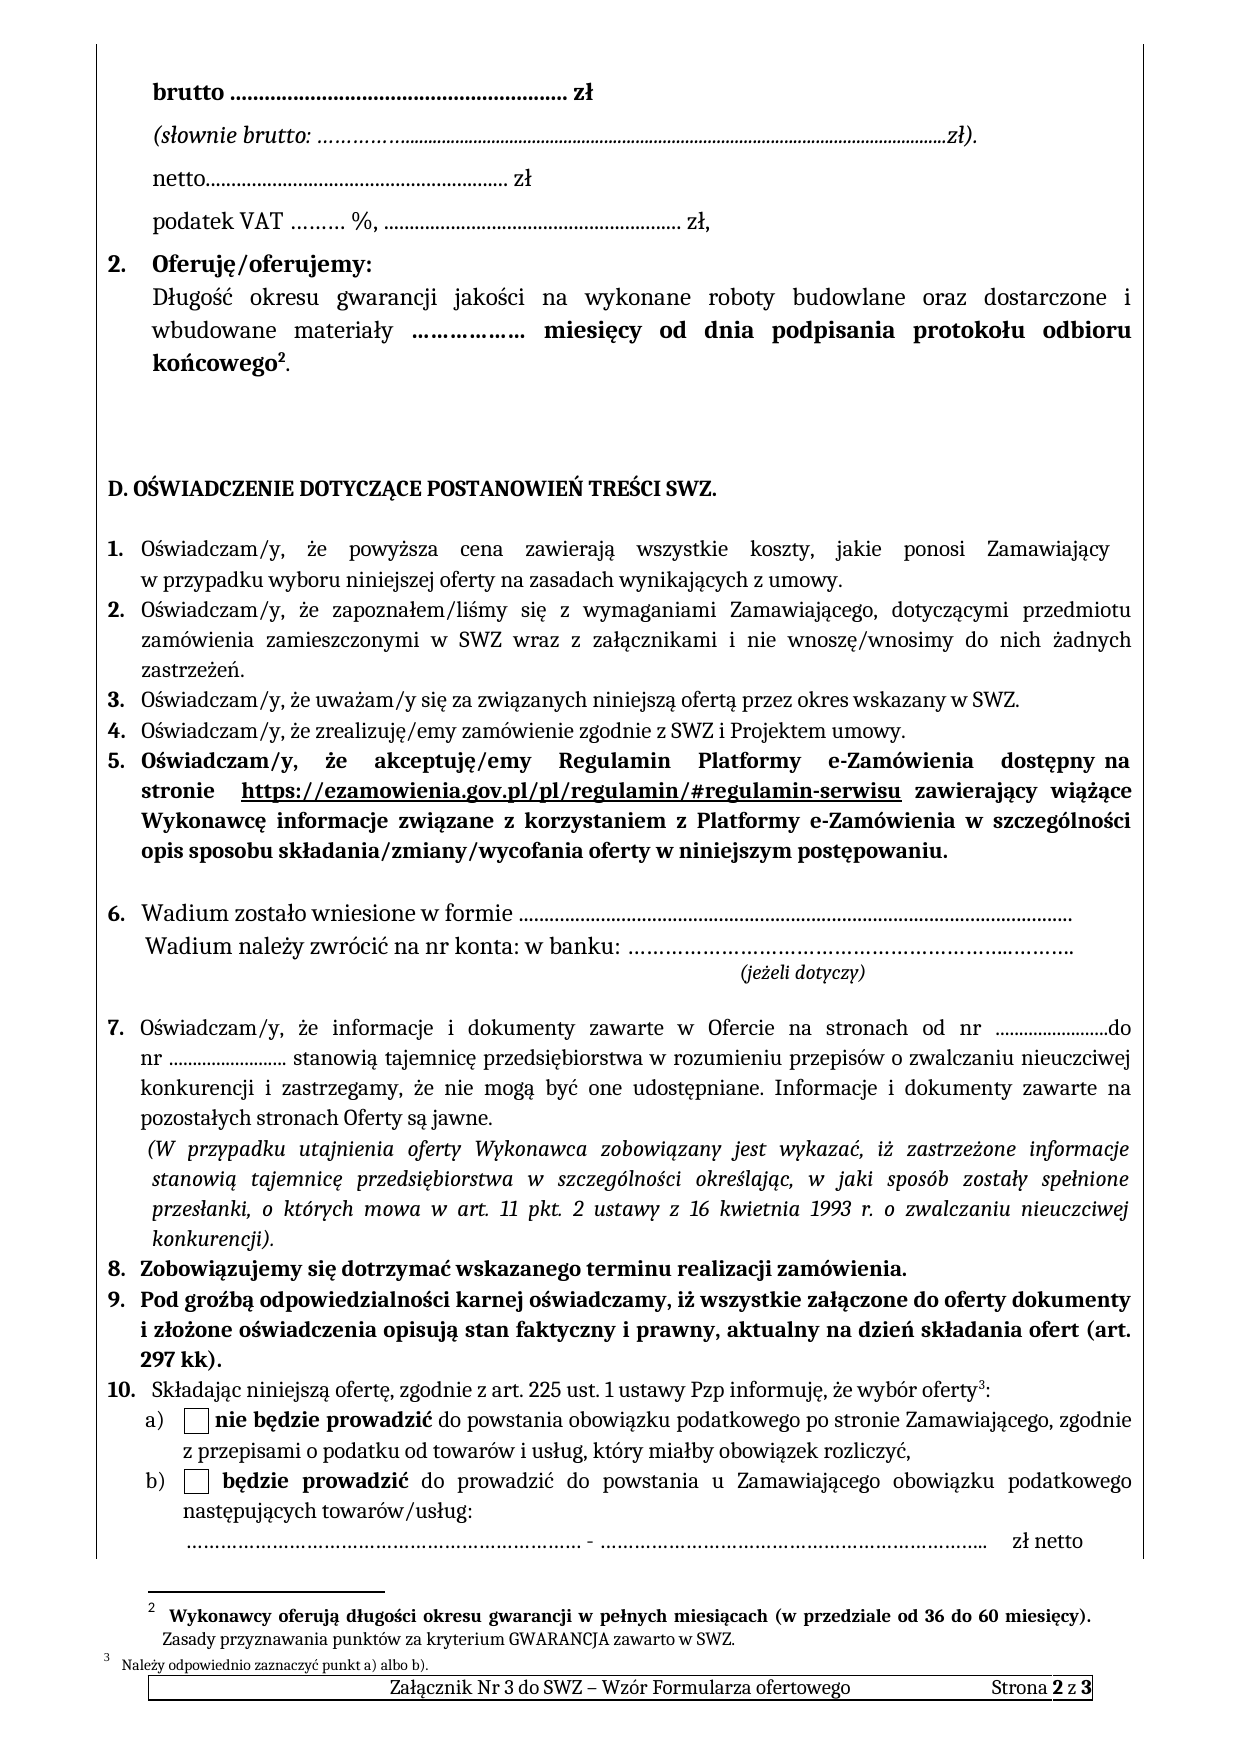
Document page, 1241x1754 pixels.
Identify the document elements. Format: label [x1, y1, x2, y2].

table_cell [97, 44, 1143, 446]
table_cell [97, 446, 1143, 1559]
